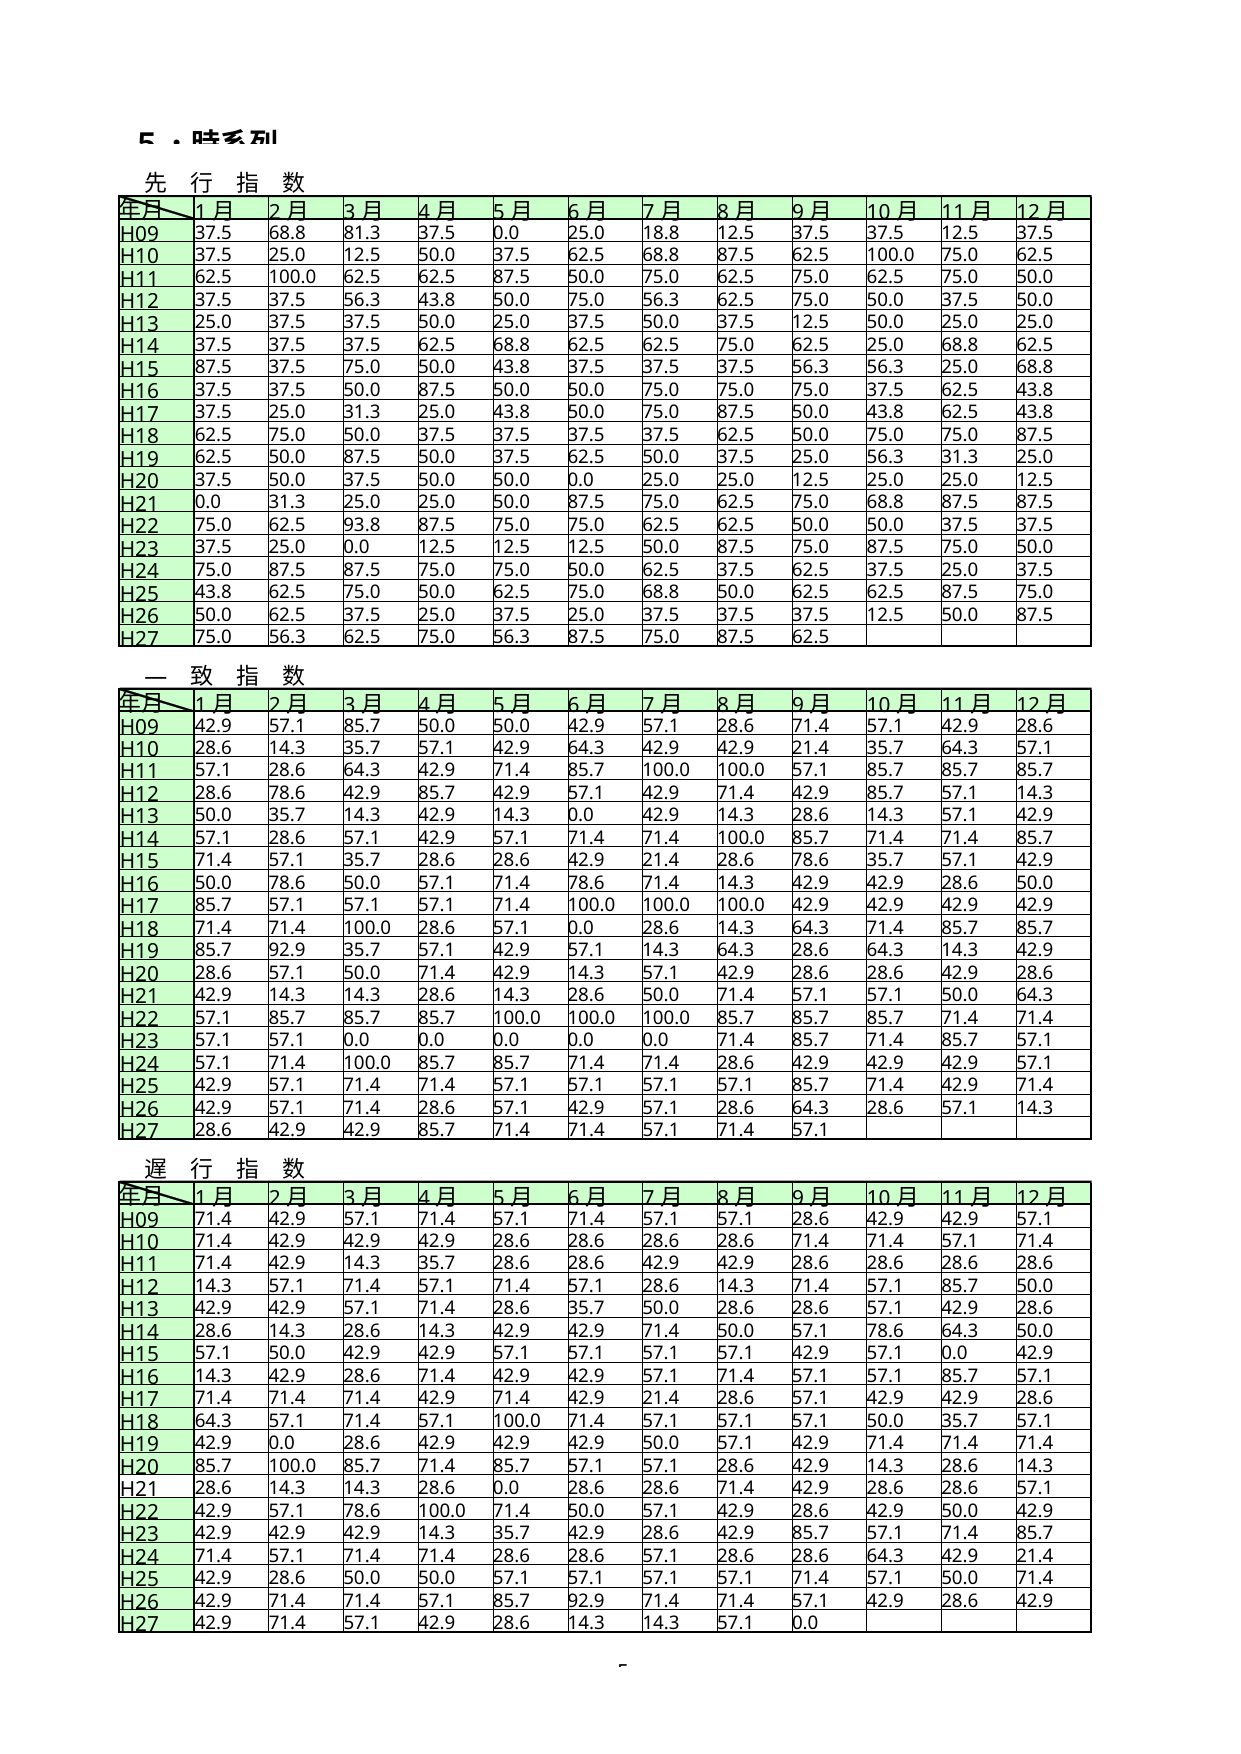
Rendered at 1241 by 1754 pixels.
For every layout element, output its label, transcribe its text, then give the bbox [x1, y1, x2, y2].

subtitle 先 行 指 数 [144, 167, 1159, 198]
text 遅 行 指 数 [144, 1153, 1159, 1184]
list 致 指 数 [144, 660, 1159, 691]
